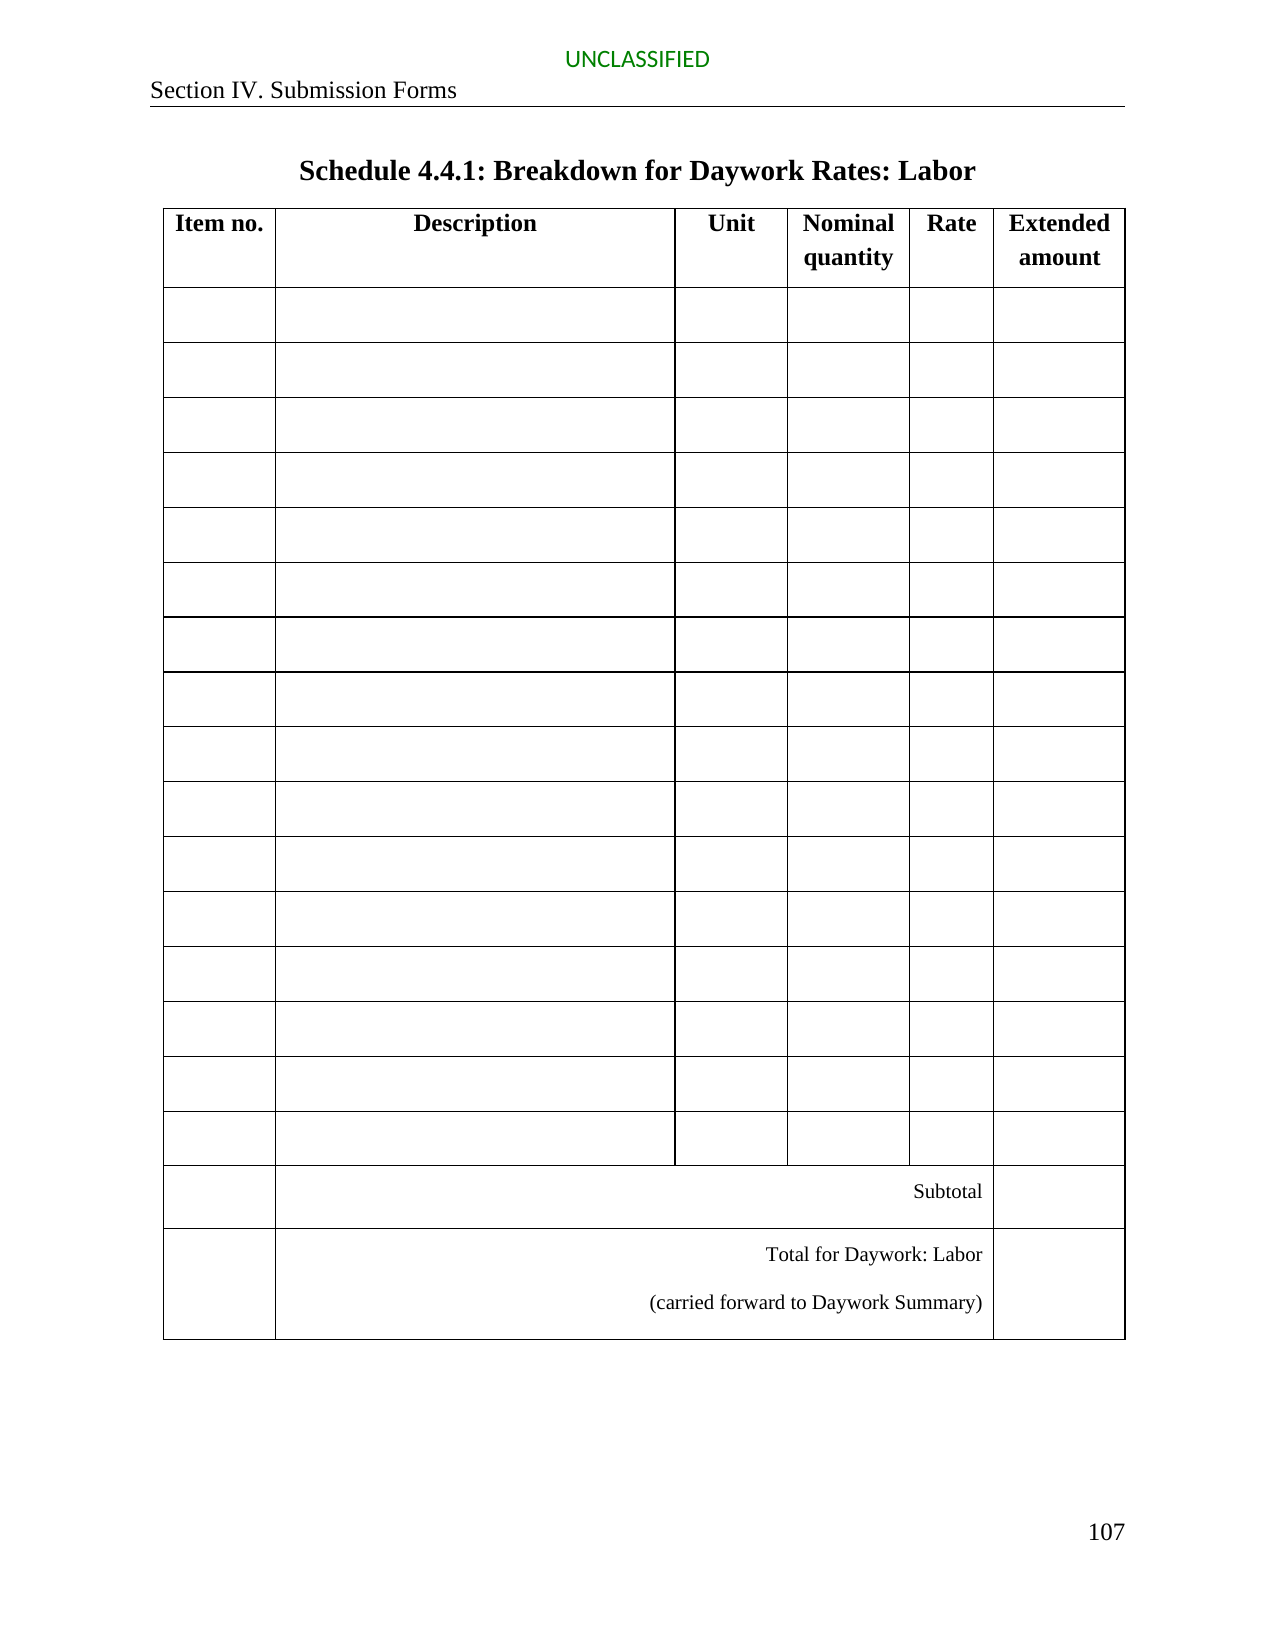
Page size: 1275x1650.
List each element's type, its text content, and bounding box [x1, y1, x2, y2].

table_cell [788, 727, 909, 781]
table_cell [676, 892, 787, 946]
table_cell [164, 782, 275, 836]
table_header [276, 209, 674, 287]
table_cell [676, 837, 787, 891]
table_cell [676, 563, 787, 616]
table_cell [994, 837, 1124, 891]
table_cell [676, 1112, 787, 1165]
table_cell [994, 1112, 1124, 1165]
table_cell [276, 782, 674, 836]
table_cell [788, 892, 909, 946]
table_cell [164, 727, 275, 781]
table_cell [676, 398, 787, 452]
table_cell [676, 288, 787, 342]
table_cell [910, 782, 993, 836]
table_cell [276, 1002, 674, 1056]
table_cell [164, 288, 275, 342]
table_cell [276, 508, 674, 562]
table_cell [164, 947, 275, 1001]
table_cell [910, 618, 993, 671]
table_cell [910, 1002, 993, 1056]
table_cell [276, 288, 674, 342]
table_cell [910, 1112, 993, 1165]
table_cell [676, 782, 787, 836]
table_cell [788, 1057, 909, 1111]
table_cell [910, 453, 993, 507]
subtitle Schedule 4.4.1: Breakdown for Daywork Rates: Labor [150, 153, 1125, 187]
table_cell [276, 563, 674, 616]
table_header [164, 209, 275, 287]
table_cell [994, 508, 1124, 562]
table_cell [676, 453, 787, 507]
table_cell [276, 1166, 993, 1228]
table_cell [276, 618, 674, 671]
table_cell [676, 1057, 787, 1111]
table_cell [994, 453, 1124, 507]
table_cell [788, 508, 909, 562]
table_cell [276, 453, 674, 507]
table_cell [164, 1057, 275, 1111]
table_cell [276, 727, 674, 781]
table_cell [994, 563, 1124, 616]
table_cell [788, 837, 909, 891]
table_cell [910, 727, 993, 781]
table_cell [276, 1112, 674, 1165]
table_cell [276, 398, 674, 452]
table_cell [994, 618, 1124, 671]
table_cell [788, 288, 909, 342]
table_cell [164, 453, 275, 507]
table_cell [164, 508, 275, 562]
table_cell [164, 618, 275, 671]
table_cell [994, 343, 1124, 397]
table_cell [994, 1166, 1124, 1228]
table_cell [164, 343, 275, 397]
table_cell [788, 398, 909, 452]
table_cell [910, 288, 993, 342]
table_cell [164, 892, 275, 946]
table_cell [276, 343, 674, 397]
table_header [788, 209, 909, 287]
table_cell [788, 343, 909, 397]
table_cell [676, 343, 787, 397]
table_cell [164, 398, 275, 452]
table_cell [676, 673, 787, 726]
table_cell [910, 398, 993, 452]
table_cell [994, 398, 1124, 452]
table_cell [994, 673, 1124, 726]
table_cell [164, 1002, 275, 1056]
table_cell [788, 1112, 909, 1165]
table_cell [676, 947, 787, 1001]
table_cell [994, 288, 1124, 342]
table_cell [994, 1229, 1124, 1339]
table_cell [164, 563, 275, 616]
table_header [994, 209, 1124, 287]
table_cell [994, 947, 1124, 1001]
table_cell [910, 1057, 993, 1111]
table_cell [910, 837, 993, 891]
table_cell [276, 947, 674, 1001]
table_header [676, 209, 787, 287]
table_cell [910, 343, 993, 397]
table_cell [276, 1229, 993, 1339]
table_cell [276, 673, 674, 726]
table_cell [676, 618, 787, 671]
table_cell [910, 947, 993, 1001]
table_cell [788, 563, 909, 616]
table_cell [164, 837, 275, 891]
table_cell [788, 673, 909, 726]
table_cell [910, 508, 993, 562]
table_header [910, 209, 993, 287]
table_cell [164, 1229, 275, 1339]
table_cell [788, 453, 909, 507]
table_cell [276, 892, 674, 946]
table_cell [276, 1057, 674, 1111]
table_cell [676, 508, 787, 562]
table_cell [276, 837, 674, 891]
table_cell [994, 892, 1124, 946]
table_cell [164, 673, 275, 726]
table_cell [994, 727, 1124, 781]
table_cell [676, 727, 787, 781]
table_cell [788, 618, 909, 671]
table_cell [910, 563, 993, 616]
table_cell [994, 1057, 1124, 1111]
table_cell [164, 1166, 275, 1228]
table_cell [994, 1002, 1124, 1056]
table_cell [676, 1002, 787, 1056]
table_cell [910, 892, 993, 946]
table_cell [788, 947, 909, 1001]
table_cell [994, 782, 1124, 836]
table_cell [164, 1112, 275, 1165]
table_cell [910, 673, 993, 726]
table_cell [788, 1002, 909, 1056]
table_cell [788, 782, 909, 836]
